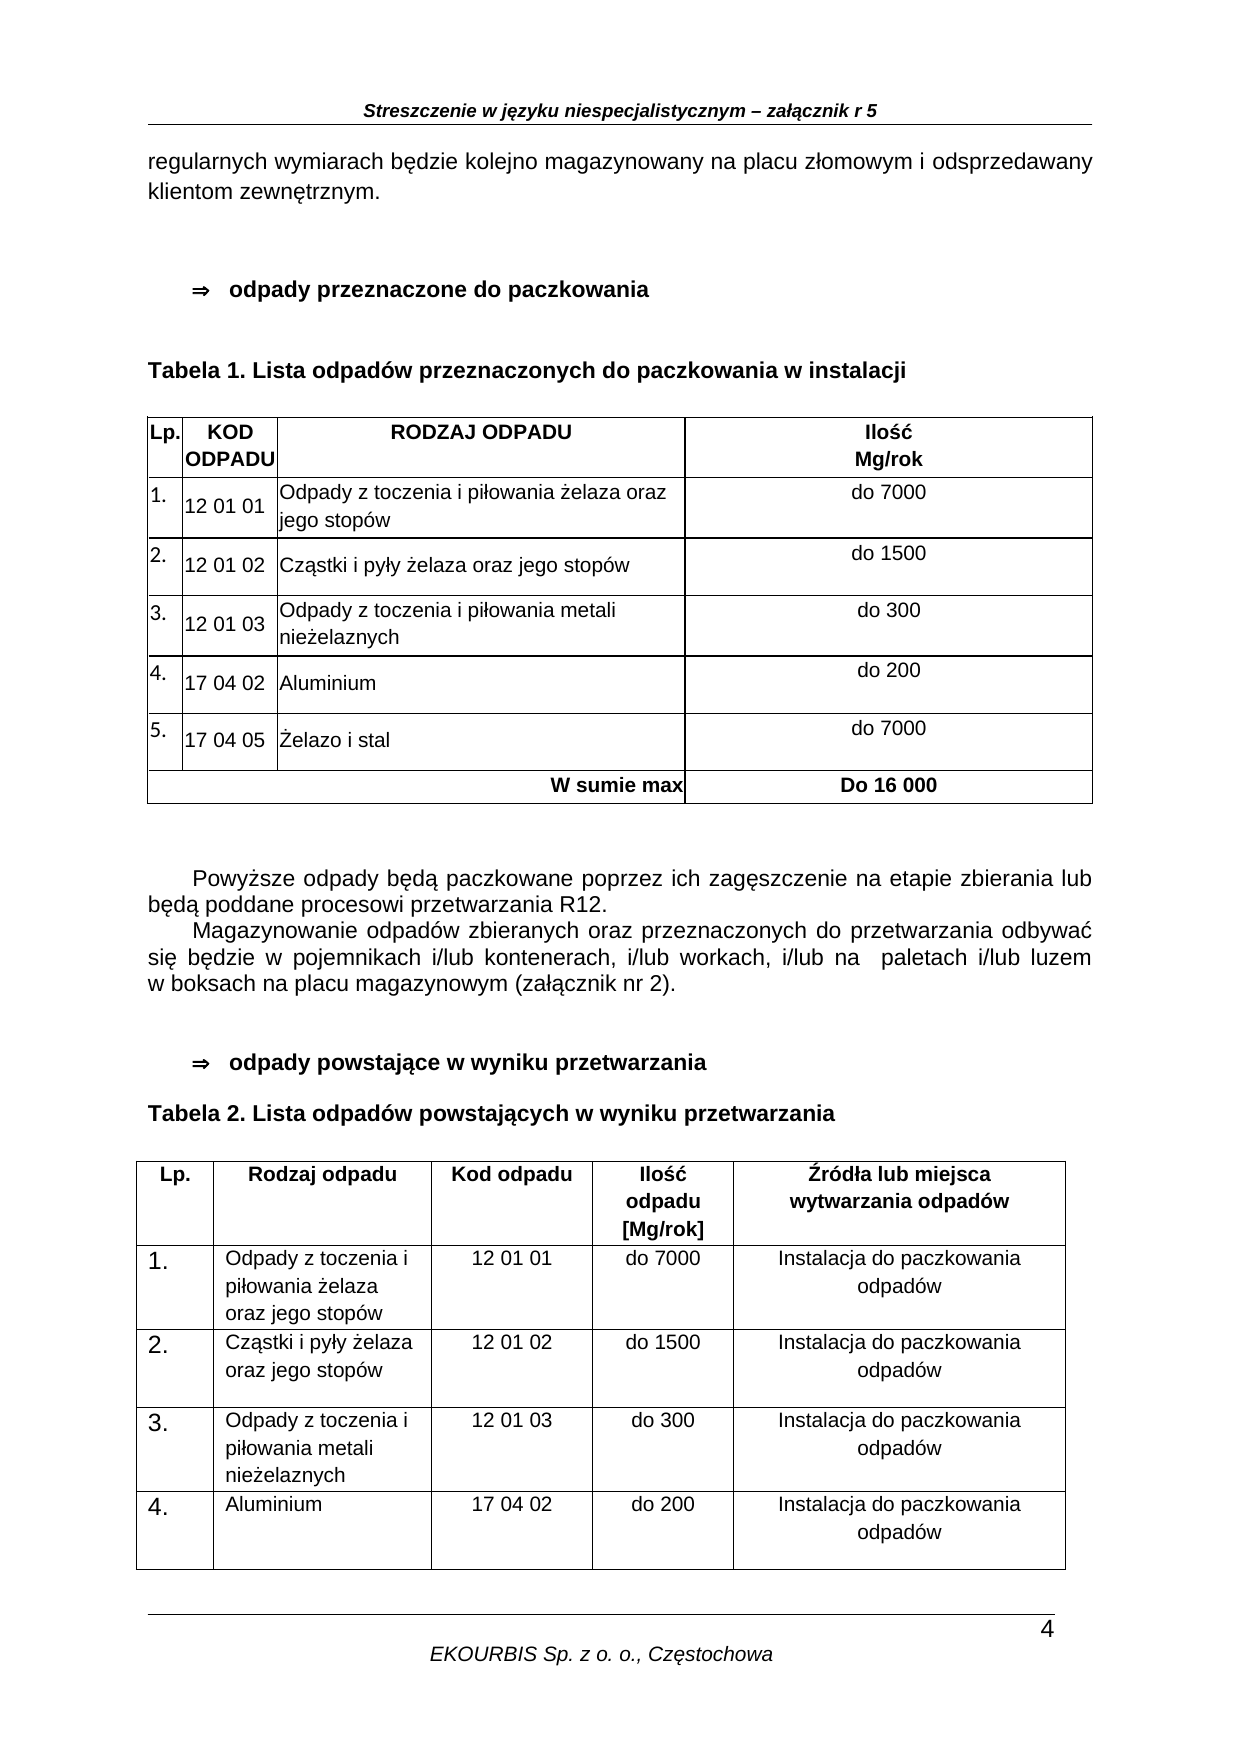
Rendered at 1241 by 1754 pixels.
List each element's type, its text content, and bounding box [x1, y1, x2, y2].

table_cell Odpady z toczenia i piłowania metali nieżelaznych [278, 596, 684, 655]
table_cell Odpady z toczenia i piłowania metali nieżelaznych [214, 1408, 431, 1491]
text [148, 148, 1092, 204]
text Magazynowanie odpadów zbieranych oraz przeznaczonych do przetwarzania odbywać się będzie w pojemnikach i/lub kontenerach, i/lub workach, i/lub na paletach i/lub luzem w boksach na placu magazynowym (załącznik nr 2). [148, 917, 1092, 996]
table_cell 12 01 03 [183, 596, 277, 655]
list odpady powstające w wyniku przetwarzania [191, 1049, 1092, 1076]
table_cell [148, 478, 182, 537]
text Tabela 2. Lista odpadów powstających w wyniku przetwarzania [148, 1100, 1092, 1127]
table_cell Aluminium [278, 657, 684, 712]
table_cell Cząstki i pyły żelaza oraz jego stopów [214, 1330, 431, 1407]
table_cell Instalacja do paczkowania odpadów [734, 1408, 1065, 1491]
table_cell 12 01 03 [432, 1408, 592, 1491]
table_cell do 200 [593, 1492, 733, 1569]
table_cell do 7000 [593, 1246, 733, 1329]
table_cell Instalacja do paczkowania odpadów [734, 1246, 1065, 1329]
table_cell 12 01 02 [183, 539, 277, 594]
table_cell Odpady z toczenia i piłowania żelaza oraz jego stopów [214, 1246, 431, 1329]
table_header Źródła lub miejsca wytwarzania odpadów [734, 1162, 1065, 1245]
table_cell do 200 [686, 657, 1092, 712]
table_cell W sumie max [148, 771, 684, 803]
table_cell 17 04 02 [183, 657, 277, 712]
table_cell [137, 1492, 213, 1569]
table_cell [148, 656, 182, 712]
table_cell Cząstki i pyły żelaza oraz jego stopów [278, 539, 684, 594]
table_cell 12 01 01 [432, 1246, 592, 1329]
table_header Kod odpadu [432, 1162, 592, 1245]
table_header Lp. [148, 418, 182, 477]
table_cell do 300 [593, 1408, 733, 1491]
table_cell [137, 1330, 213, 1407]
table_cell do 1500 [686, 539, 1092, 594]
table_cell Odpady z toczenia i piłowania żelaza oraz jego stopów [278, 478, 684, 537]
table_cell 12 01 02 [432, 1330, 592, 1407]
table_header Rodzaj odpadu [214, 1162, 431, 1245]
table_cell do 7000 [686, 478, 1092, 537]
table_cell 17 04 05 [183, 714, 277, 770]
list odpady przeznaczone do paczkowania [191, 276, 1092, 302]
text Tabela 1. Lista odpadów przeznaczonych do paczkowania w instalacji [148, 357, 1092, 384]
table_cell Do 16 000 [686, 771, 1092, 803]
table_header RODZAJ ODPADU [278, 418, 684, 477]
table_header KOD ODPADU [183, 418, 277, 477]
table_cell [137, 1246, 213, 1329]
table_cell do 300 [686, 596, 1092, 655]
table_cell do 1500 [593, 1330, 733, 1407]
table_cell Aluminium [214, 1492, 431, 1569]
table_cell [148, 714, 182, 770]
table_header Ilość odpadu [Mg/rok] [593, 1162, 733, 1245]
table_cell 12 01 01 [183, 478, 277, 537]
table_header Ilość Mg/rok [686, 418, 1092, 477]
text Powyższe odpady będą paczkowane poprzez ich zagęszczenie na etapie zbierania lub będą poddane procesowi przetwarzania R12. [148, 865, 1092, 917]
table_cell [734, 1492, 1065, 1569]
table_cell [148, 538, 182, 594]
table_cell Żelazo i stal [278, 714, 684, 770]
table_cell Instalacja do paczkowania odpadów [734, 1330, 1065, 1407]
table_cell [148, 596, 182, 655]
table_cell do 7000 [686, 714, 1092, 770]
table_header Lp. [137, 1162, 213, 1245]
table_cell [137, 1408, 213, 1491]
table_cell 17 04 02 [432, 1492, 592, 1569]
